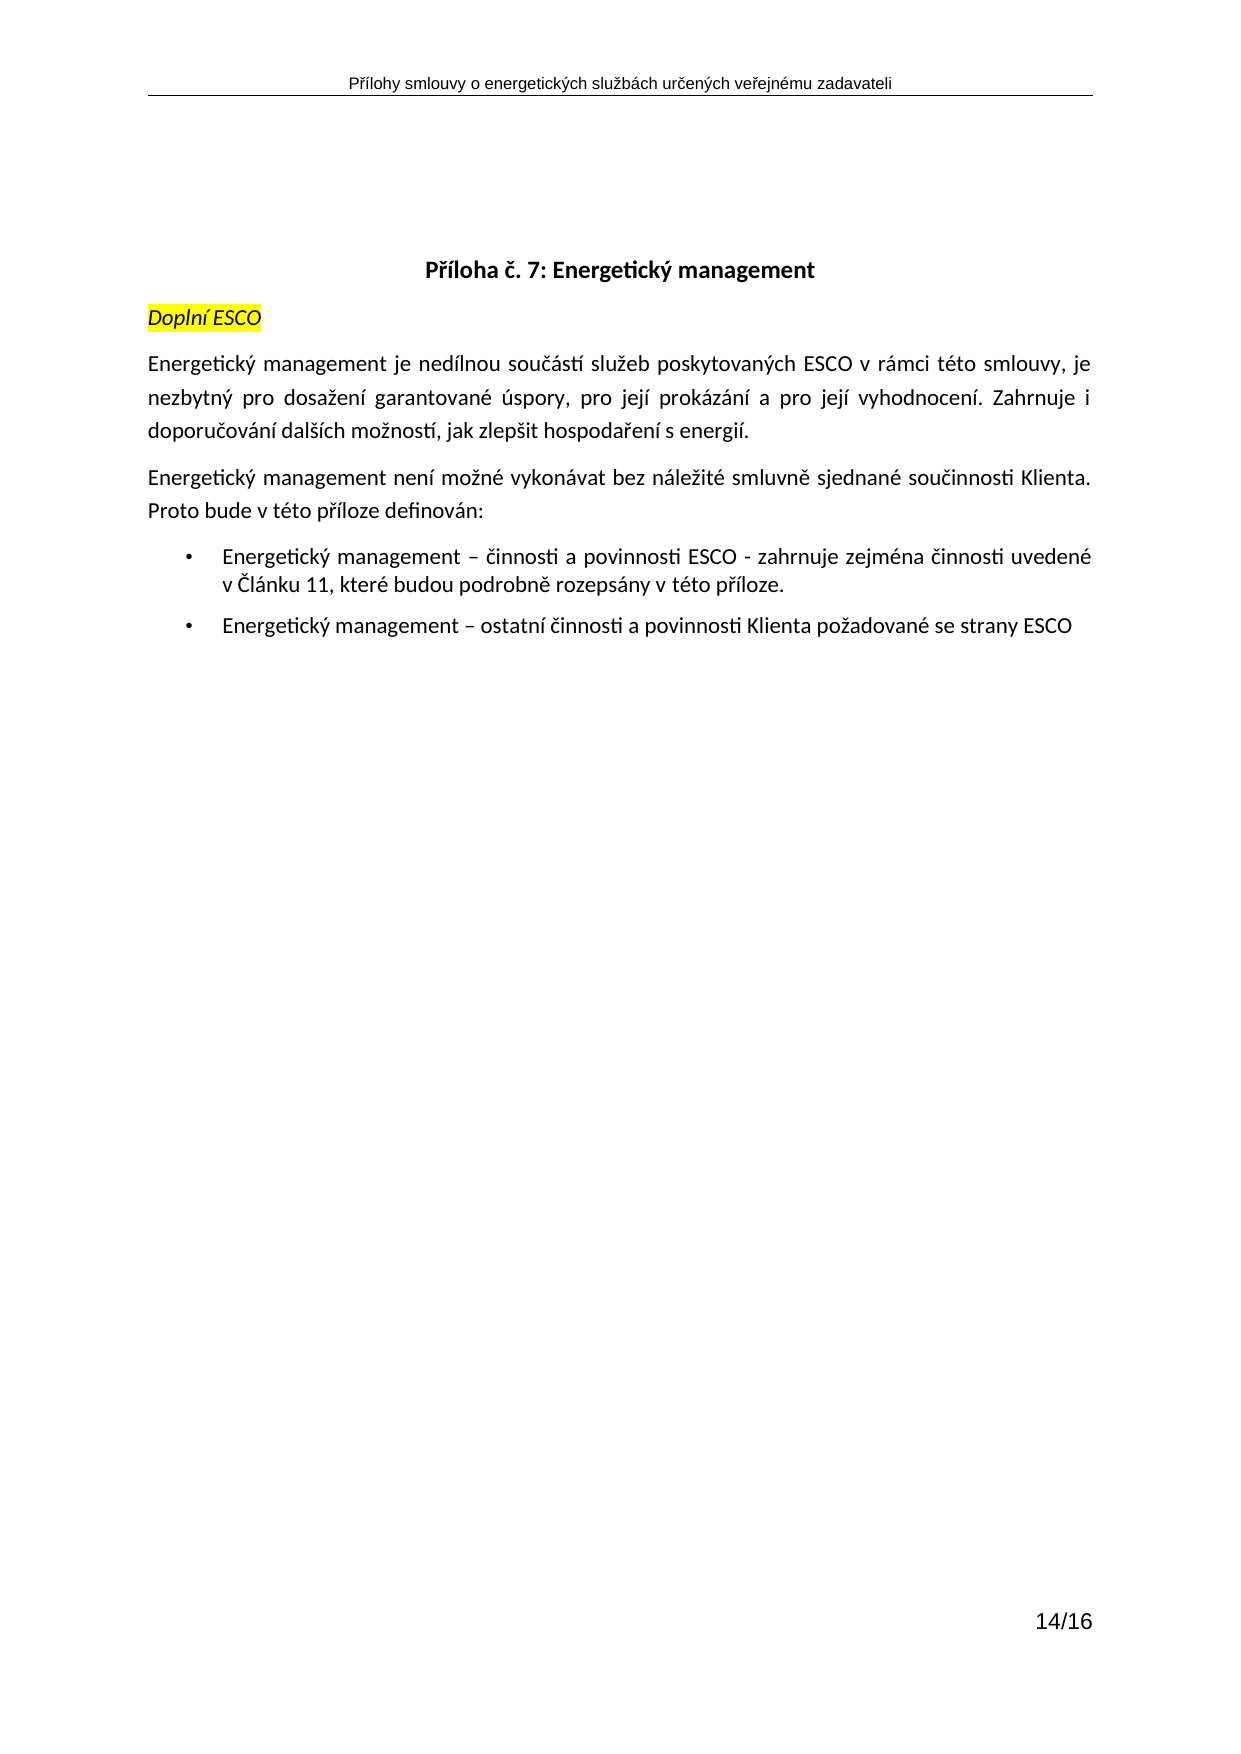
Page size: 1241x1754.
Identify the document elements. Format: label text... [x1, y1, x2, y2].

text Energetický management je nedílnou součástí služeb poskytovaných ESCO v rámci této smlouvy, je nezbytný pro dosažení garantované úspory, pro její prokázání a pro její vyhodnocení. Zahrnuje i doporučování dalších možností, jak zlepšit hospodaření s energií. [148, 349, 1093, 445]
list Energetický management – ostatní činnosti a povinnosti Klienta požadované se strany ESCO [185, 611, 1093, 639]
text Energetický management není možné vykonávat bez náležité smluvně sjednané součinnosti Klienta. Proto bude v této příloze definován: [148, 463, 1093, 524]
subtitle Příloha č. 7: Energetický management [148, 254, 1093, 285]
text Doplní ESCO [148, 303, 1093, 332]
list Energetický management – činnosti a povinnosti ESCO - zahrnuje zejména činnosti uvedené v Článku 11, které budou podrobně rozepsány v této příloze. [185, 542, 1093, 598]
